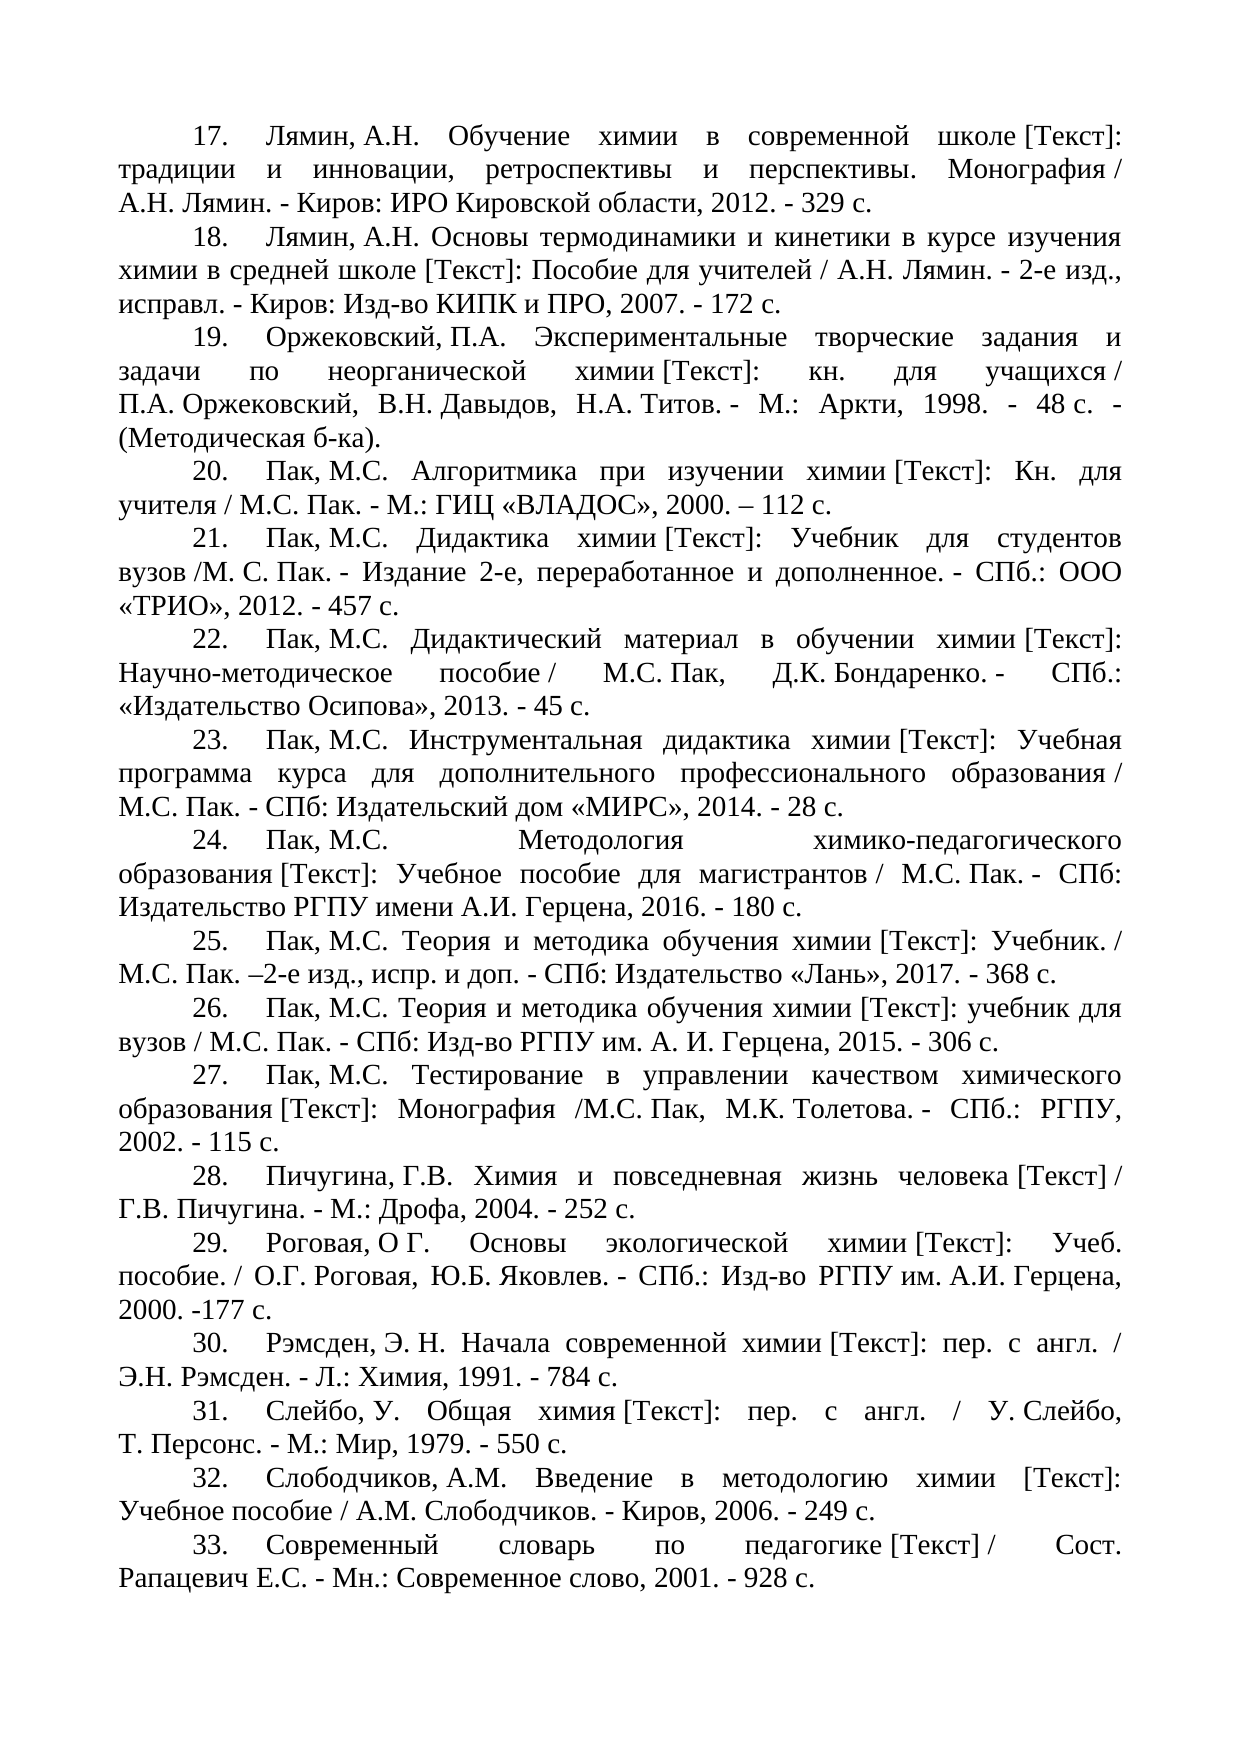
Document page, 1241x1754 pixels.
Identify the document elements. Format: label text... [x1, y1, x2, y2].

list Оржековский, П.А. Экспериментальные творческие задания и задачи по неорганической химии [Текст]: кн. для учащихся / П.А. Оржековский, В.Н. Давыдов, Н.А. Титов. - М.: Аркти, 1998. - 48 с. - (Методическая б-ка). [118, 319, 1122, 453]
list Пак, М.С. Теория и методика обучения химии [Текст]: учебник для вузов / М.С. Пак. - СПб: Изд-во РГПУ им. А. И. Герцена, 2015. - 306 с. [118, 990, 1122, 1057]
list Пак, М.С. Дидактический материал в обучении химии [Текст]: Научно-методическое пособие / М.С. Пак, Д.К. Бондаренко. - СПб.: «Издательство Осипова», 2013. - 45 c. [118, 621, 1122, 722]
list Роговая, О Г. Основы экологической химии [Текст]: Учеб. пособие. / О.Г. Роговая, Ю.Б. Яковлев. - СПб.: Изд-во РГПУ им. А.И. Герцена, 2000. -177 с. [118, 1225, 1122, 1326]
list Лямин, А.Н. Основы термодинамики и кинетики в курсе изучения химии в средней школе [Текст]: Пособие для учителей / А.Н. Лямин. - 2-е изд., исправл. - Киров: Изд-во КИПК и ПРО, 2007. - 172 с. [118, 219, 1122, 319]
list Современный словарь по педагогике [Текст] / Сост. Рапацевич Е.С. - Мн.: Современное слово, 2001. - 928 с. [118, 1527, 1122, 1594]
list Пак, М.С. Тестирование в управлении качеством химического образования [Текст]: Монография /М.С. Пак, М.К. Толетова. - СПб.: РГПУ, 2002. - 115 с. [118, 1057, 1122, 1158]
list Пак, М.С. Дидактика химии [Текст]: Учебник для студентов вузов /М. С. Пак. - Издание 2-е, переработанное и дополненное. - СПб.: ООО «ТРИО», 2012. - 457 с. [118, 521, 1122, 621]
list Пичугина, Г.В. Химия и повседневная жизнь человека [Текст] / Г.В. Пичугина. - М.: Дрофа, 2004. - 252 с. [118, 1158, 1122, 1225]
list Слободчиков, А.М. Введение в методологию химии [Текст]: Учебное пособие / А.М. Слободчиков. - Киров, 2006. - 249 с. [118, 1460, 1122, 1527]
list Рэмсден, Э. Н. Начала современной химии [Текст]: пер. с англ. / Э.Н. Рэмсден. - Л.: Химия, 1991. - 784 с. [118, 1326, 1122, 1393]
list Пак, М.С. Алгоритмика при изучении химии [Текст]: Кн. для учителя / М.С. Пак. - М.: ГИЦ «ВЛАДОС», 2000. – 112 с. [118, 453, 1122, 521]
list Пак, М.С. Методология химико-педагогического образования [Текст]: Учебное пособие для магистрантов / М.С. Пак. - СПб: Издательство РГПУ имени А.И. Герцена, 2016. - 180 с. [118, 822, 1122, 923]
list Пак, М.С. Инструментальная дидактика химии [Текст]: Учебная программа курса для дополнительного профессионального образования / М.С. Пак. - СПб: Издательский дом «МИРС», 2014. - 28 с. [118, 722, 1122, 822]
list Пак, М.С. Теория и методика обучения химии [Текст]: Учебник. / М.С. Пак. –2-е изд., испр. и доп. - СПб: Издательство «Лань», 2017. - 368 с. [118, 923, 1122, 990]
list Лямин, А.Н. Обучение химии в современной школе [Текст]: традиции и инновации, ретроспективы и перспективы. Монография / А.Н. Лямин. - Киров: ИРО Кировской области, 2012. - 329 с. [118, 118, 1122, 219]
list Слейбо, У. Общая химия [Текст]: пер. с англ. / У. Слейбо, Т. Персонс. - М.: Мир, 1979. - 550 с. [118, 1393, 1122, 1460]
